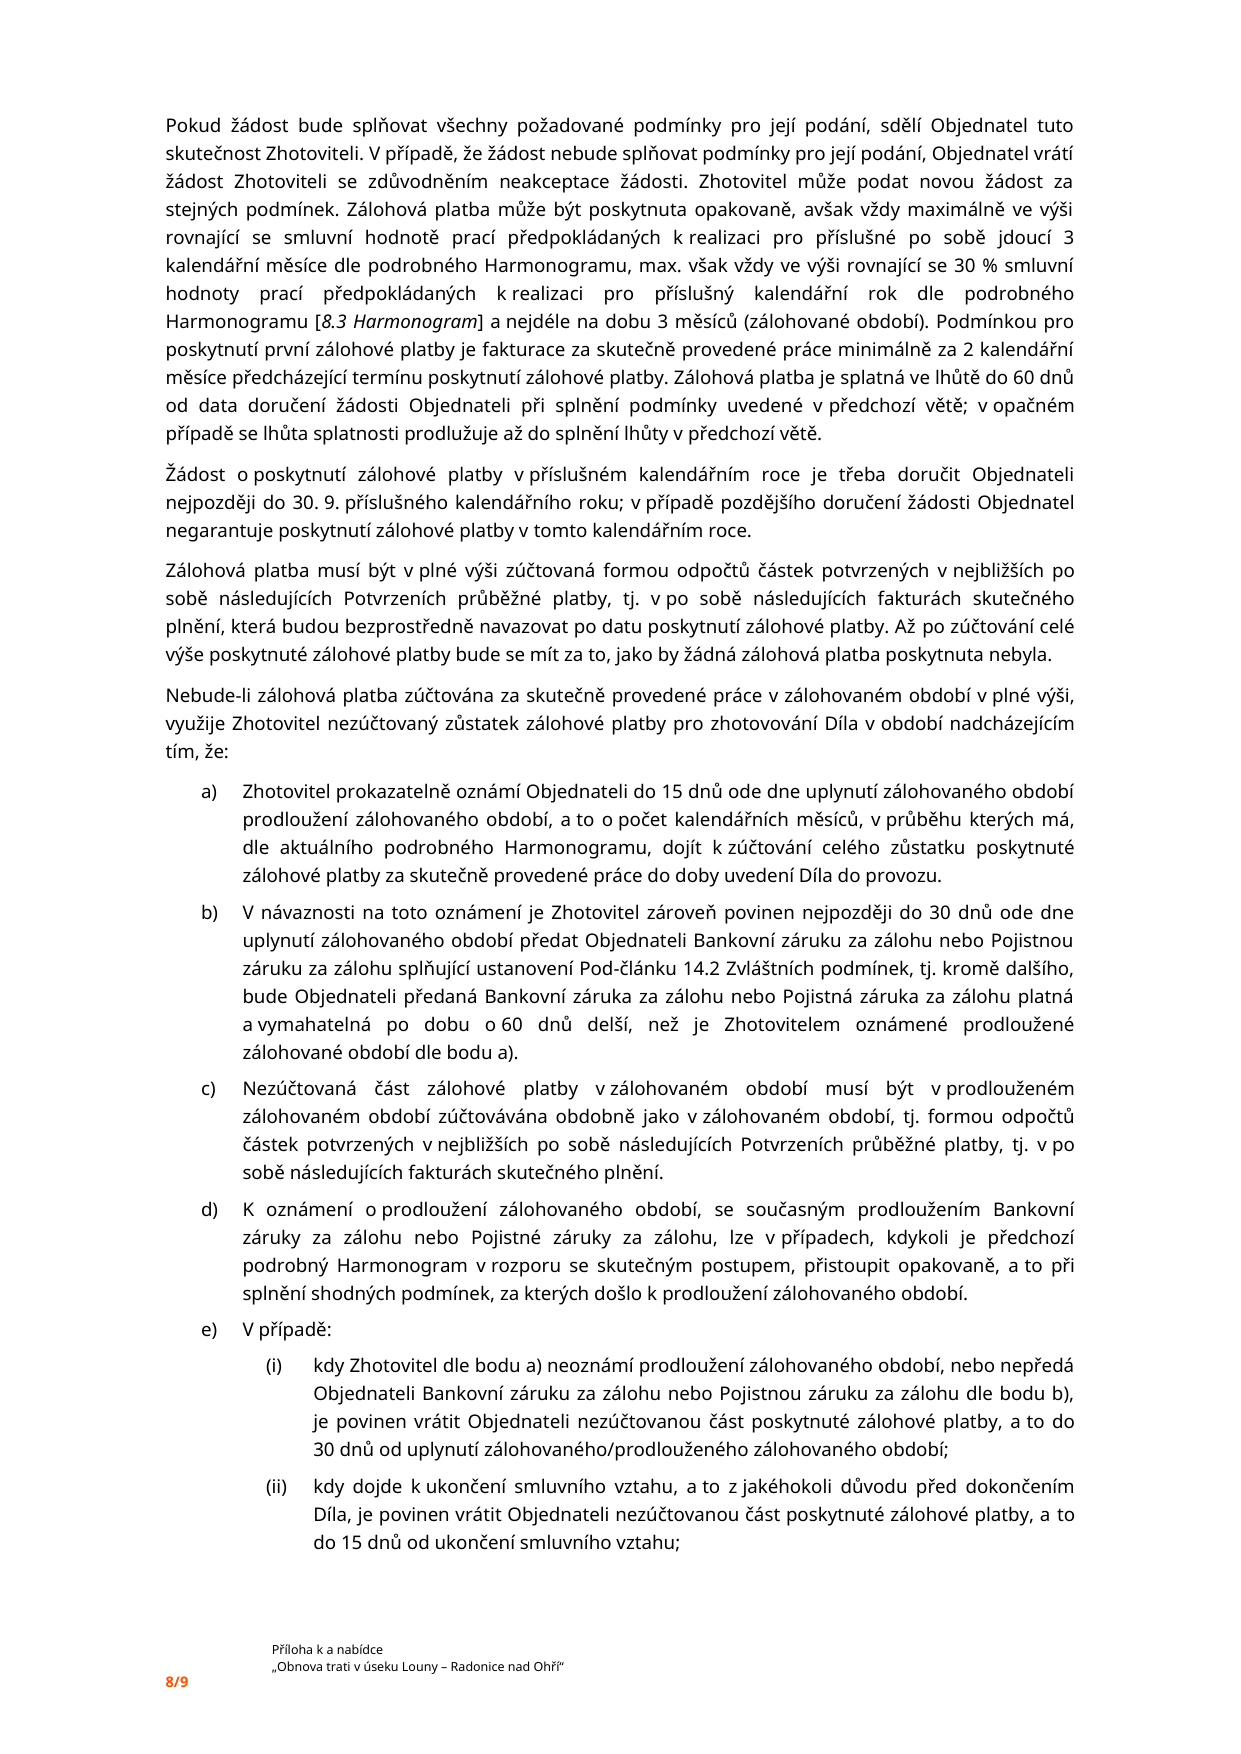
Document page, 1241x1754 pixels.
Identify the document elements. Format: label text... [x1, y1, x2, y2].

text V případě: [201, 1316, 1075, 1342]
text Zálohová platba musí být v plné výši zúčtovaná formou odpočtů částek potvrzených v nejbližších po sobě následujících Potvrzeních průběžné platby, tj. v po sobě následujících fakturách skutečného plnění, která budou bezprostředně navazovat po datu poskytnutí zálohové platby. Až po zúčtování celé výše poskytnuté zálohové platby bude se mít za to, jako by žádná zálohová platba poskytnuta nebyla. [165, 557, 1075, 667]
text Žádost o poskytnutí zálohové platby v příslušném kalendářním roce je třeba doručit Objednateli nejpozději do 30. 9. příslušného kalendářního roku; v případě pozdějšího doručení žádosti Objednatel negarantuje poskytnutí zálohové platby v tomto kalendářním roce. [165, 461, 1075, 542]
text K oznámení o prodloužení zálohovaného období, se současným prodloužením Bankovní záruky za zálohu nebo Pojistné záruky za zálohu, lze v případech, kdykoli je předchozí podrobný Harmonogram v rozporu se skutečným postupem, přistoupit opakovaně, a to při splnění shodných podmínek, za kterých došlo k prodloužení zálohovaného období. [201, 1196, 1075, 1306]
text Nebude-li zálohová platba zúčtována za skutečně provedené práce v zálohovaném období v plné výši, využije Zhotovitel nezúčtovaný zůstatek zálohové platby pro zhotovování Díla v období nadcházejícím tím, že: [165, 682, 1075, 764]
text Nezúčtovaná část zálohové platby v zálohovaném období musí být v prodlouženém zálohovaném období zúčtovávána obdobně jako v zálohovaném období, tj. formou odpočtů částek potvrzených v nejbližších po sobě následujících Potvrzeních průběžné platby, tj. v po sobě následujících fakturách skutečného plnění. [201, 1076, 1075, 1185]
text kdy dojde k ukončení smluvního vztahu, a to z jakéhokoli důvodu před dokončením Díla, je povinen vrátit Objednateli nezúčtovanou část poskytnuté zálohové platby, a to do 15 dnů od ukončení smluvního vztahu; [266, 1473, 1075, 1555]
list Zhotovitel prokazatelně oznámí Objednateli do 15 dnů ode dne uplynutí zálohovaného období prodloužení zálohovaného období, a to o počet kalendářních měsíců, v průběhu kterých má, dle aktuálního podrobného Harmonogramu, dojít k zúčtování celého zůstatku poskytnuté zálohové platby za skutečně provedené práce do doby uvedení Díla do provozu. [201, 779, 1075, 888]
text Pokud žádost bude splňovat všechny požadované podmínky pro její podání, sdělí Objednatel tuto skutečnost Zhotoviteli. V případě, že žádost nebude splňovat podmínky pro její podání, Objednatel vrátí žádost Zhotoviteli se zdůvodněním neakceptace žádosti. Zhotovitel může podat novou žádost za stejných podmínek. Zálohová platba může být poskytnuta opakovaně, avšak vždy maximálně ve výši rovnající se smluvní hodnotě prací předpokládaných k realizaci pro příslušné po sobě jdoucí 3 kalendářní měsíce dle podrobného Harmonogramu, max. však vždy ve výši rovnající se 30 % smluvní hodnoty prací předpokládaných k realizaci pro příslušný kalendářní rok dle podrobného Harmonogramu [8.3 Harmonogram] a nejdéle na dobu 3 měsíců (zálohované období). Podmínkou pro poskytnutí první zálohové platby je fakturace za skutečně provedené práce minimálně za 2 kalendářní měsíce předcházející termínu poskytnutí zálohové platby. Zálohová platba je splatná ve lhůtě do 60 dnů od data doručení žádosti Objednateli při splnění podmínky uvedené v předchozí větě; v opačném případě se lhůta splatnosti prodlužuje až do splnění lhůty v předchozí větě. [165, 112, 1075, 446]
text kdy Zhotovitel dle bodu a) neoznámí prodloužení zálohovaného období, nebo nepředá Objednateli Bankovní záruku za zálohu nebo Pojistnou záruku za zálohu dle bodu b), je povinen vrátit Objednateli nezúčtovanou část poskytnuté zálohové platby, a to do 30 dnů od uplynutí zálohovaného/prodlouženého zálohovaného období; [266, 1353, 1075, 1462]
text V návaznosti na toto oznámení je Zhotovitel zároveň povinen nejpozději do 30 dnů ode dne uplynutí zálohovaného období předat Objednateli Bankovní záruku za zálohu nebo Pojistnou záruku za zálohu splňující ustanovení Pod-článku 14.2 Zvláštních podmínek, tj. kromě dalšího, bude Objednateli předaná Bankovní záruka za zálohu nebo Pojistná záruka za zálohu platná a vymahatelná po dobu o 60 dnů delší, než je Zhotovitelem oznámené prodloužené zálohované období dle bodu a). [201, 899, 1075, 1065]
